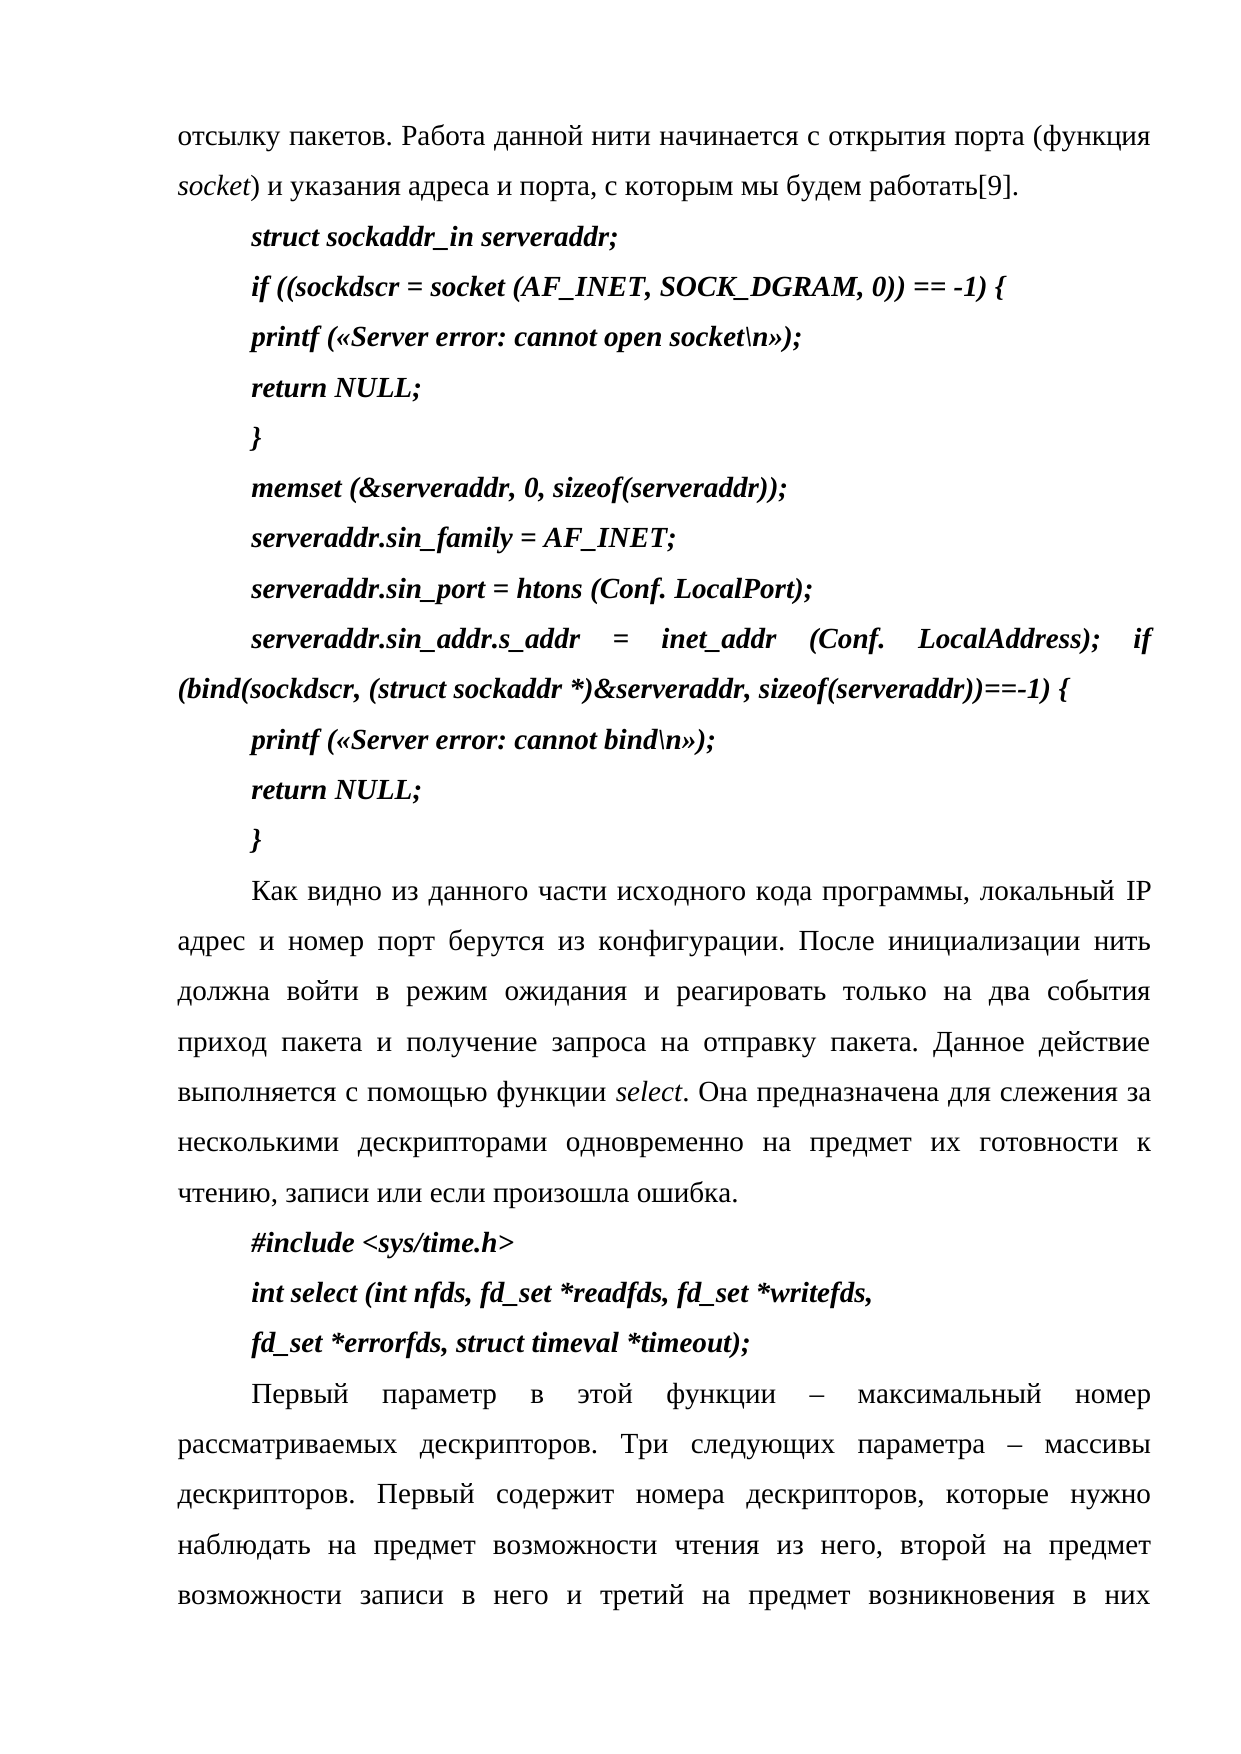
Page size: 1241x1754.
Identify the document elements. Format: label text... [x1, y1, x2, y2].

text if ((sockdscr = socket (AF_INET, SOCK_DGRAM, 0)) == -1) { [177, 269, 1152, 303]
text int select (int nfds, fd_set *readfds, fd_set *writefds, [177, 1275, 1152, 1309]
text serveraddr.sin_addr.s_addr = inet_addr (Conf. LocalAddress); if (bind(sockdscr, (struct sockaddr *)&serveraddr, sizeof(serveraddr))==-1) { [177, 621, 1152, 705]
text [177, 1376, 1152, 1611]
text Как видно из данного части исходного кода программы, локальный IP адрес и номер порт берутся из конфигурации. После инициализации нить должна войти в режим ожидания и реагировать только на два события приход пакета и получение запроса на отправку пакета. Данное действие выполняется с помощью функции select. Она предназначена для слежения за несколькими дескрипторами одновременно на предмет их готовности к чтению, записи или если произошла ошибка. [177, 873, 1152, 1208]
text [177, 118, 1152, 202]
text } [177, 822, 1152, 856]
text serveraddr.sin_port = htons (Conf. LocalPort); [177, 571, 1152, 604]
text } [177, 420, 1152, 453]
text printf («Server error: cannot open socket\n»); [177, 319, 1152, 353]
text return NULL; [177, 772, 1152, 806]
text memset (&serveraddr, 0, sizeof(serveraddr)); [177, 470, 1152, 504]
text printf («Server error: cannot bind\n»); [177, 722, 1152, 755]
text fd_set *errorfds, struct timeval *timeout); [177, 1326, 1152, 1359]
text struct sockaddr_in serveraddr; [177, 219, 1152, 252]
text serveraddr.sin_family = AF_INET; [177, 521, 1152, 554]
text return NULL; [177, 370, 1152, 403]
text #include <sys/time.h> [177, 1225, 1152, 1258]
